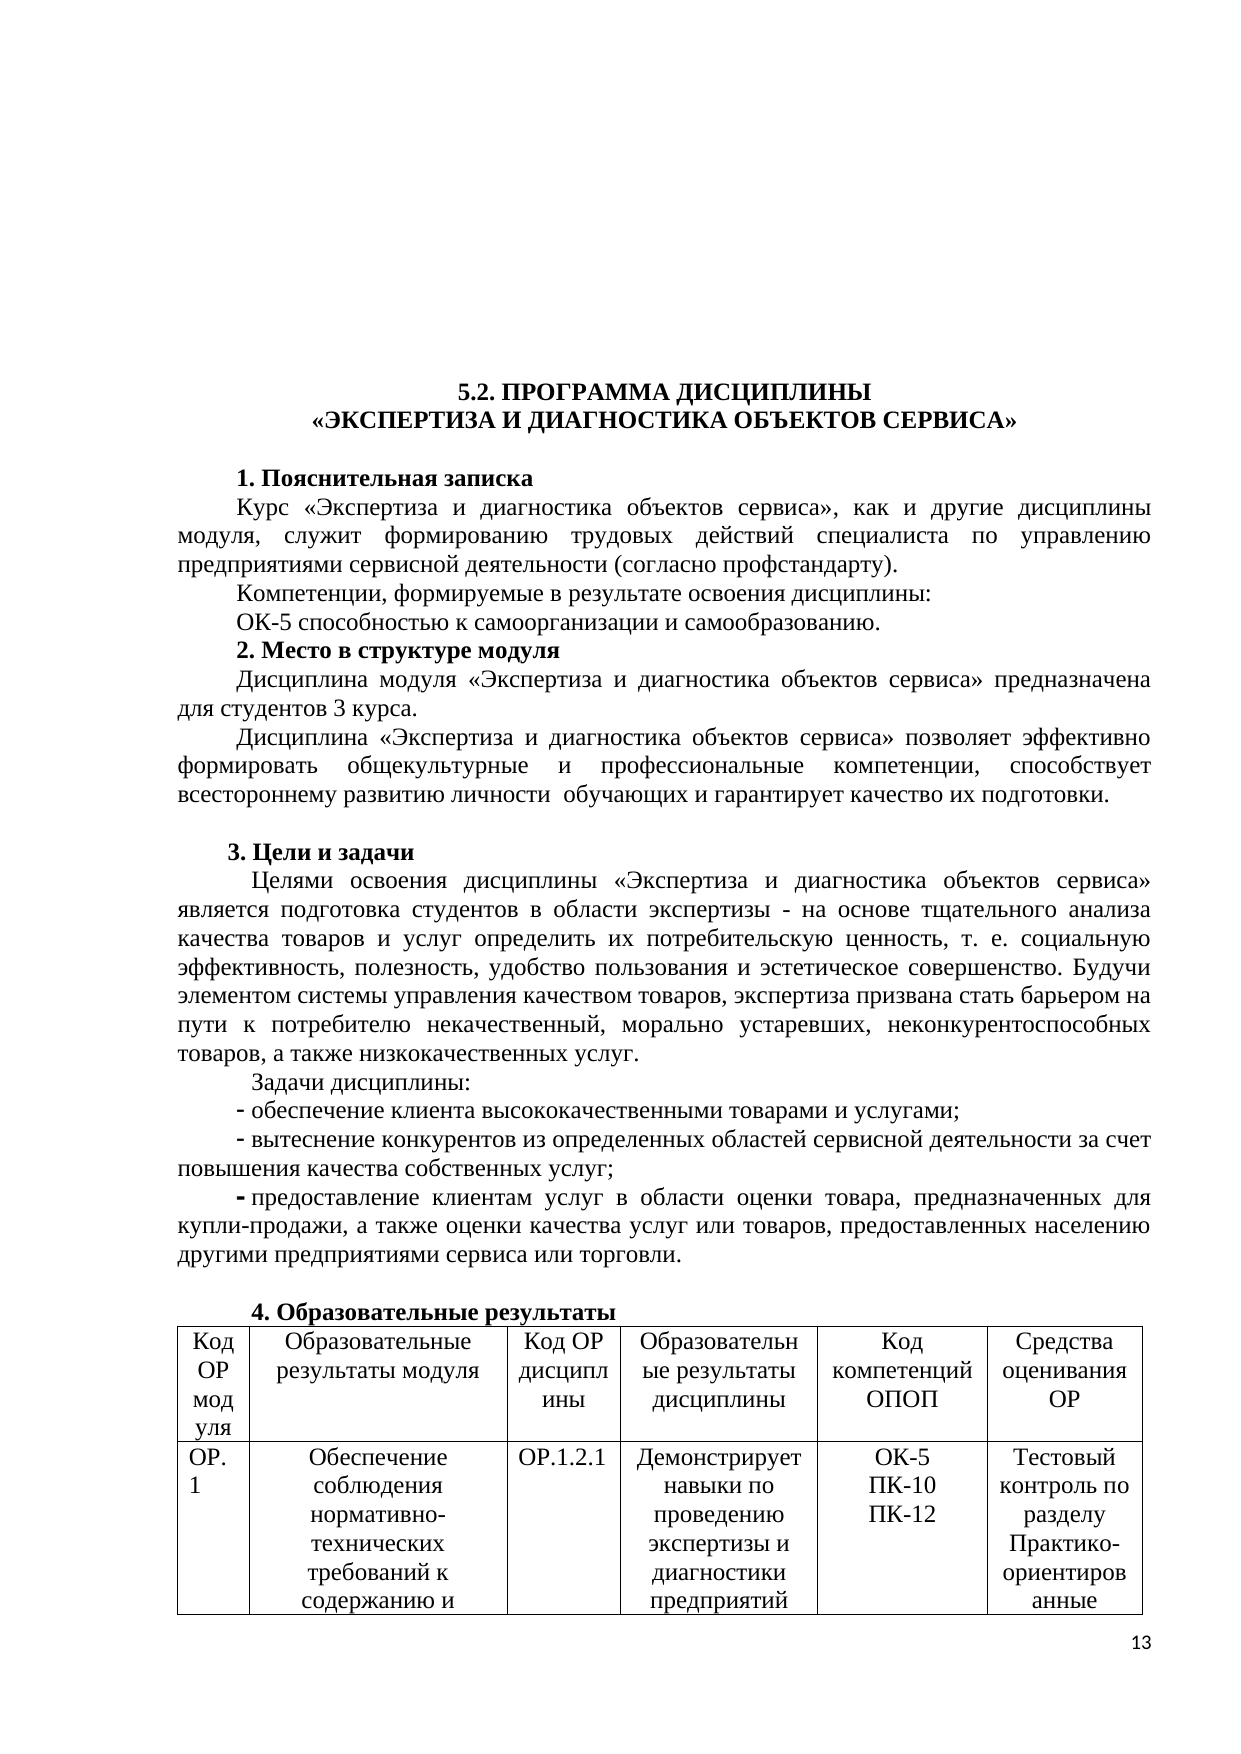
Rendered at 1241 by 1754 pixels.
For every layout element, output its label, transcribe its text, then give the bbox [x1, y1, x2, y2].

text 2. Место в структуре модуля [177, 636, 1152, 664]
table_header Образовательные результаты модуля [250, 1327, 507, 1441]
text Курс «Экспертиза и диагностика объектов сервиса», как и другие дисциплины модуля, служит формированию трудовых действий специалиста по управлению предприятиями сервисной деятельности (согласно профстандарту). [177, 492, 1152, 578]
text Задачи дисциплины: [177, 1067, 1152, 1096]
table_cell ОР.1.2.1 [508, 1442, 620, 1614]
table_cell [250, 1442, 507, 1614]
table_header Образовательные результаты дисциплины [621, 1327, 817, 1441]
text «ЭКСПЕРТИЗА И ДИАГНОСТИКА ОБЪЕКТОВ СЕРВИСА» [177, 406, 1152, 434]
text 3. Цели и задачи [177, 837, 1152, 866]
text 1. Пояснительная записка [177, 463, 1152, 492]
table_header Код ОР модуля [178, 1327, 249, 1441]
list обеспечение клиента высококачественными товарами и услугами; [177, 1096, 1152, 1124]
text Дисциплина модуля «Экспертиза и диагностика объектов сервиса» предназначена для студентов 3 курса. [177, 664, 1152, 722]
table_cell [621, 1442, 817, 1614]
table_header Код компетенций ОПОП [818, 1327, 987, 1441]
list вытеснение конкурентов из определенных областей сервисной деятельности за счет повышения качества собственных услуг; [177, 1124, 1152, 1182]
table_cell ОР.1 [178, 1442, 249, 1614]
table_header Средства оценивания ОР [988, 1327, 1142, 1441]
text Целями освоения дисциплины «Экспертиза и диагностика объектов сервиса» является подготовка студентов в области экспертизы - на основе тщательного анализа качества товаров и услуг определить их потребительскую ценность, т. е. социальную эффективность, полезность, удобство пользования и эстетическое совершенство. Будучи элементом системы управления качеством товаров, экспертиза призвана стать барьером на пути к потребителю некачественный, морально устаревших, неконкурентоспособных товаров, а также низкокачественных услуг. [177, 866, 1152, 1067]
list предоставление клиентам услуг в области оценки товара, предназначенных для купли-продажи, а также оценки качества услуг или товаров, предоставленных населению другими предприятиями сервиса или торговли. [177, 1182, 1152, 1268]
table_header Код ОР дисциплины [508, 1327, 620, 1441]
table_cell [988, 1442, 1142, 1614]
text 4. Образовательные результаты [177, 1297, 1152, 1326]
text Дисциплина «Экспертиза и диагностика объектов сервиса» позволяет эффективно формировать общекультурные и профессиональные компетенции, способствует всестороннему развитию личности обучающих и гарантирует качество их подготовки. [177, 722, 1152, 808]
text ОК-5 способностью к самоорганизации и самообразованию. [177, 607, 1152, 636]
text Компетенции, формируемые в результате освоения дисциплины: [177, 578, 1152, 607]
text 5.2. ПРОГРАММА ДИСЦИПЛИНЫ [177, 377, 1152, 406]
table_cell ОК-5 ПК-10 ПК-12 [818, 1442, 987, 1614]
